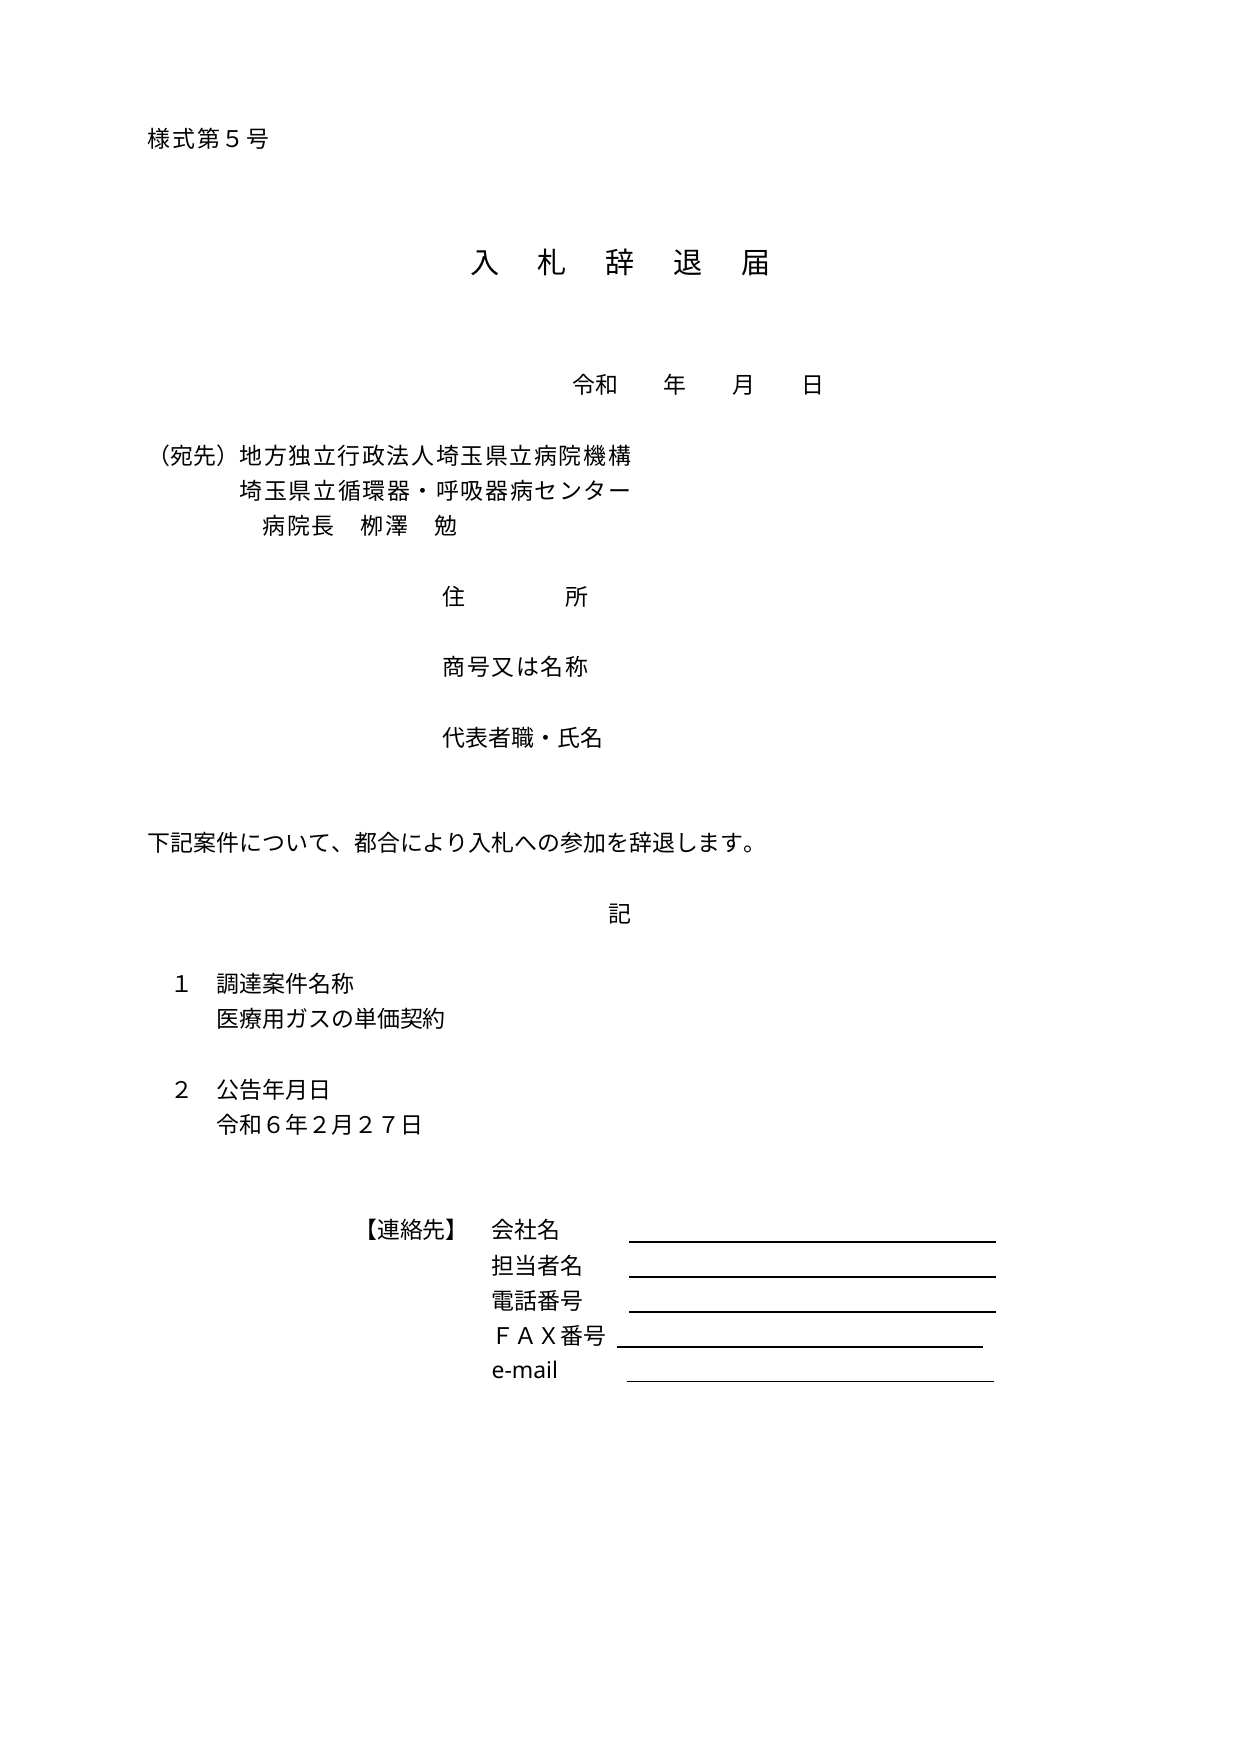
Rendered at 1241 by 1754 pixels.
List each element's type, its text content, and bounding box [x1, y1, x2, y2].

text （宛先）地方独立行政法人埼玉県立病院機構 [148, 437, 1092, 472]
text 埼玉県立循環器・呼吸器病センター [148, 472, 1092, 507]
text １ 調達案件名称 [148, 965, 1092, 1000]
text 医療用ガスの単価契約 [148, 1000, 1092, 1035]
text 下記案件について、都合により入札への参加を辞退します。 [148, 824, 1092, 859]
text 住 所 [148, 578, 1092, 613]
text 電話番号 [148, 1282, 1092, 1317]
text 令和６年２月２７日 [148, 1106, 1092, 1141]
text 代表者職・氏名 [148, 718, 1092, 754]
text 令和 年 月 日 [148, 366, 1092, 402]
text 入札辞退届 [148, 226, 1092, 296]
text 様式第５号 [148, 120, 1092, 155]
text 記 [148, 894, 1092, 930]
text ２ 公告年月日 [148, 1071, 1092, 1106]
text e-mail [148, 1352, 1067, 1387]
text 商号又は名称 [148, 648, 1092, 683]
text 病院長 栁澤 勉 [148, 507, 1092, 542]
text 【連絡先】 会社名 [148, 1211, 1092, 1247]
text ＦＡＸ番号 [148, 1317, 1067, 1352]
text 担当者名 [148, 1247, 1092, 1282]
